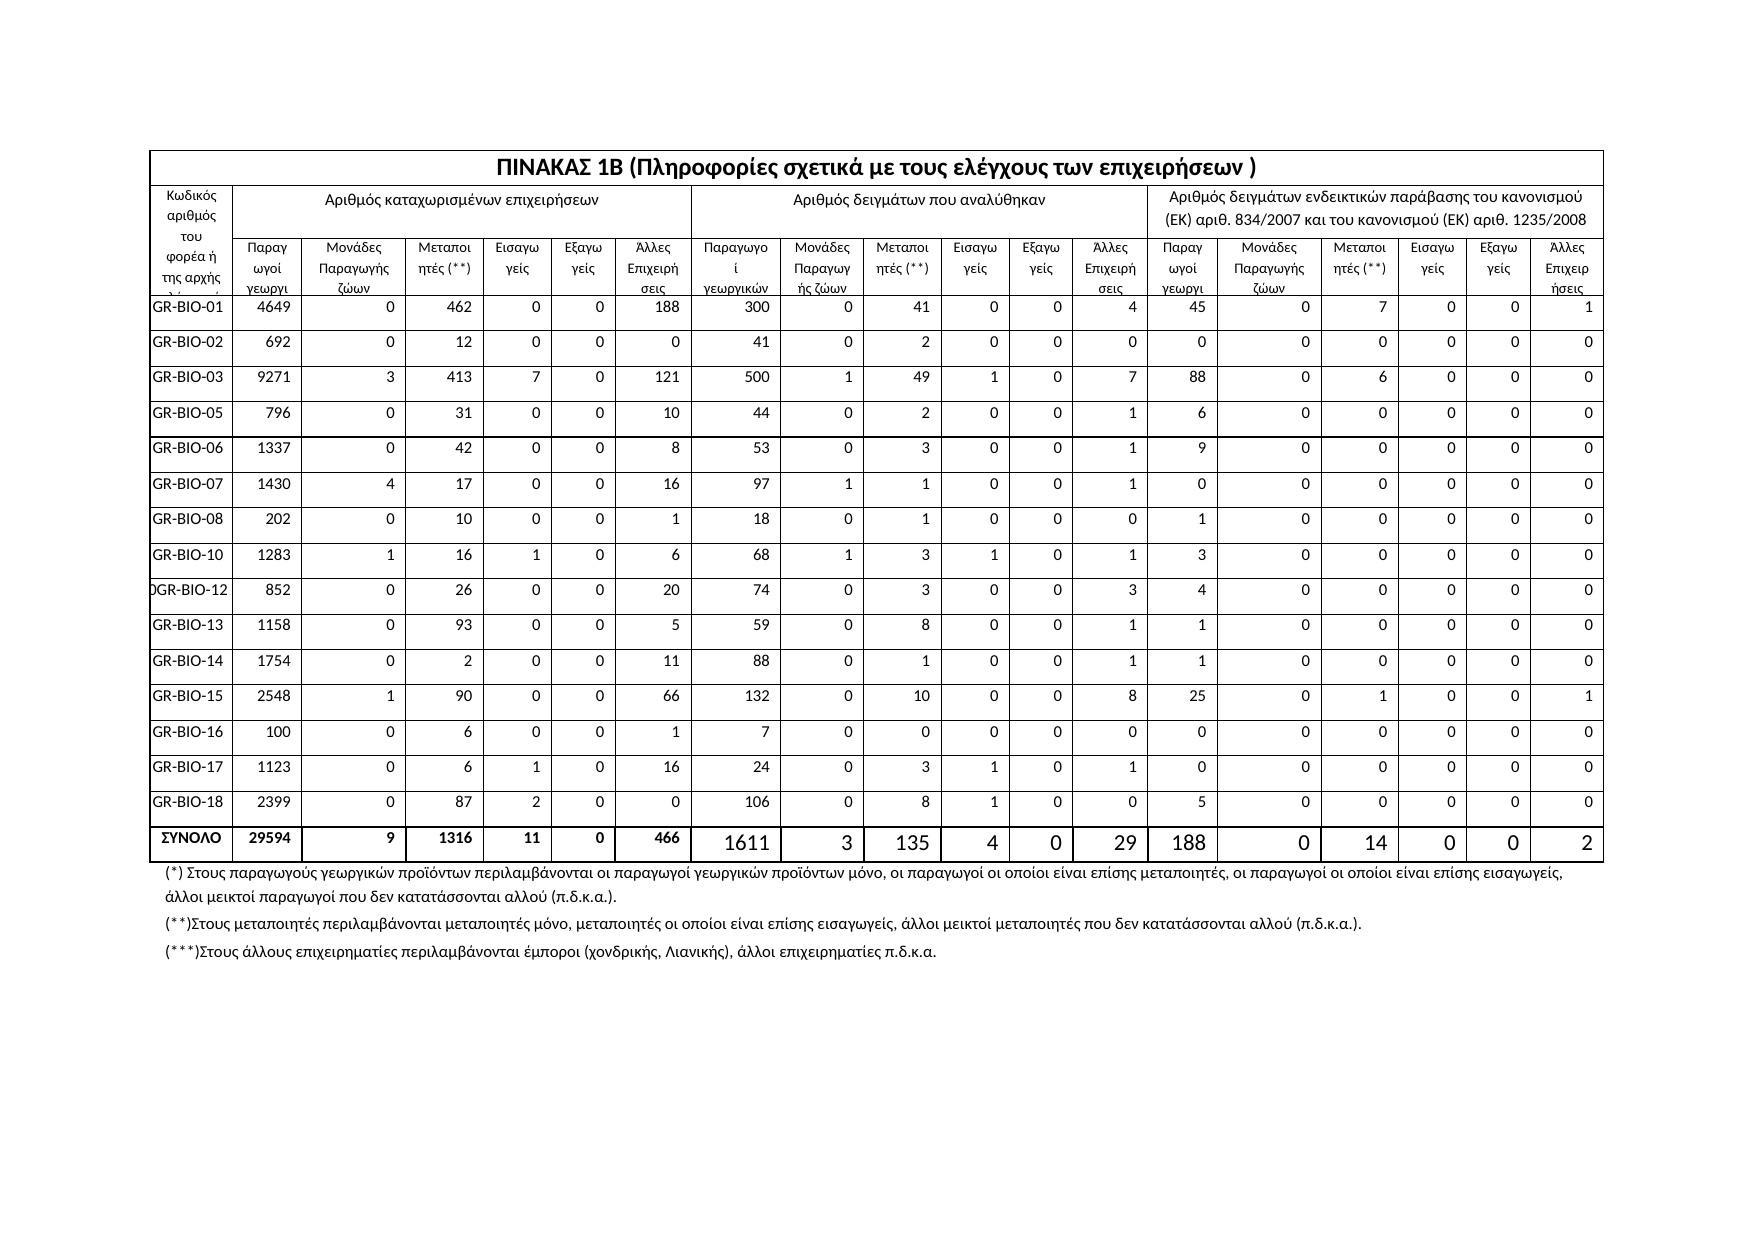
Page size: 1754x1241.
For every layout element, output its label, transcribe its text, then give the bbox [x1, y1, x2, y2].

table_cell 7 [692, 721, 780, 755]
table_cell 0 [1322, 402, 1398, 436]
table_cell 0 [781, 296, 863, 330]
table_cell 0 [616, 792, 691, 826]
table_cell 1123 [233, 756, 301, 791]
table_cell 300 [692, 296, 780, 330]
table_cell 0 [1322, 438, 1398, 472]
table_cell 1337 [233, 438, 301, 472]
table_cell Μεταποιητές (**) [864, 239, 941, 295]
table_cell 88 [1148, 367, 1217, 401]
table_cell 1 [616, 508, 691, 543]
table_cell 0 [1531, 331, 1603, 366]
table_cell 68 [692, 544, 780, 578]
table_cell GR-BIO-01 [151, 296, 232, 330]
table_cell 6 [406, 756, 483, 791]
table_cell 0 [1218, 544, 1321, 578]
table_cell 0 [1322, 650, 1398, 684]
table_cell 4 [1073, 296, 1147, 330]
table_cell 0 [1010, 792, 1072, 826]
table_cell 0 [781, 402, 863, 436]
table_cell 0 [616, 331, 691, 366]
table_cell 0 [552, 579, 615, 613]
table_cell 0 [1467, 650, 1530, 684]
table_cell 0 [942, 438, 1009, 472]
table_cell 1316 [407, 828, 483, 861]
table_cell 1283 [233, 544, 301, 578]
table_cell 2 [864, 402, 941, 436]
table_cell 1 [302, 685, 405, 720]
table_cell 1 [942, 367, 1009, 401]
table_cell 0 [1218, 685, 1321, 720]
table_cell 0 [1399, 685, 1466, 720]
table_cell 0 [484, 473, 551, 507]
table_cell 0 [302, 402, 405, 436]
table_cell 0 [1399, 544, 1466, 578]
table_cell 6 [1322, 367, 1398, 401]
table_cell 87 [406, 792, 483, 826]
table_cell Εισαγωγείς [484, 239, 551, 295]
table_header ΠΙΝΑΚΑΣ 1Β (Πληροφορίες σχετικά με τους ελέγχους των επιχειρήσεων ) [151, 151, 1603, 185]
table_cell 0 [1218, 792, 1321, 826]
table_cell 0 [1467, 508, 1530, 543]
table_cell 0 [1218, 473, 1321, 507]
table_cell 2548 [233, 685, 301, 720]
table_cell 0 [1467, 792, 1530, 826]
table_cell 2399 [233, 792, 301, 826]
table_cell 6 [1148, 402, 1217, 436]
text (**)Στους μεταποιητές περιλαμβάνονται μεταποιητές μόνο, μεταποιητές οι οποίοι είναι επίσης εισαγωγείς, άλλοι μεικτοί μεταποιητές που δεν κατατάσσονται αλλού (π.δ.κ.α.). [165, 913, 1604, 934]
table_cell Εξαγωγείς [1467, 239, 1530, 295]
table_cell 0 [1531, 544, 1603, 578]
table_cell GR-BIO-18 [151, 792, 232, 826]
table_cell 90 [406, 685, 483, 720]
table_cell 0 [1467, 721, 1530, 755]
table_cell GR-BIO-07 [151, 473, 232, 507]
table_cell Μονάδες Παραγωγής ζώων υδατοκαλλιέργειας [1218, 239, 1321, 295]
table_cell 0 [1148, 756, 1217, 791]
table_cell 0 [552, 721, 615, 755]
table_cell 18 [692, 508, 780, 543]
table_cell 0 [1467, 473, 1530, 507]
table_cell 1 [1531, 296, 1603, 330]
table_cell 0 [1399, 721, 1466, 755]
table_cell 0 [484, 685, 551, 720]
table_cell 4 [942, 828, 1009, 861]
table_cell 0 [484, 615, 551, 649]
table_cell 0 [484, 402, 551, 436]
table_cell 0 [864, 721, 941, 755]
table_cell 0 [1010, 331, 1072, 366]
table_cell 0GR-BIO-12 [151, 579, 232, 613]
table_cell 26 [406, 579, 483, 613]
table_cell 3 [864, 756, 941, 791]
table_cell 0 [1010, 721, 1072, 755]
table_cell 1 [1073, 402, 1147, 436]
table_cell GR-BIO-10 [151, 544, 232, 578]
table_cell 0 [1467, 296, 1530, 330]
table_cell 0 [1399, 579, 1466, 613]
table_cell 0 [1010, 438, 1072, 472]
table_cell GR-BIO-15 [151, 685, 232, 720]
table_cell 0 [1010, 828, 1072, 861]
table_cell 59 [692, 615, 780, 649]
table_cell 1 [1073, 650, 1147, 684]
table_cell 1 [1073, 473, 1147, 507]
table_cell 1 [942, 756, 1009, 791]
table_cell 0 [552, 792, 615, 826]
table_cell 11 [484, 828, 551, 861]
table_cell 0 [781, 331, 863, 366]
table_cell 1 [1531, 685, 1603, 720]
table_cell 0 [1399, 402, 1466, 436]
table_cell 0 [1531, 473, 1603, 507]
table_cell 49 [864, 367, 941, 401]
table_cell 0 [1148, 473, 1217, 507]
table_cell 0 [552, 508, 615, 543]
table_cell 0 [484, 650, 551, 684]
table_cell 7 [1073, 367, 1147, 401]
table_cell 0 [781, 685, 863, 720]
table_cell 0 [1073, 721, 1147, 755]
table_cell 0 [1322, 544, 1398, 578]
table_cell 0 [1399, 508, 1466, 543]
table_cell 16 [406, 544, 483, 578]
table_cell 4 [1148, 579, 1217, 613]
table_cell 0 [1399, 367, 1466, 401]
table_cell Αριθμός καταχωρισμένων επιχειρήσεων [233, 186, 691, 237]
table_cell 0 [302, 792, 405, 826]
table_cell 0 [1010, 296, 1072, 330]
table_cell 0 [1148, 331, 1217, 366]
text (***)Στους άλλους επιχειρηματίες περιλαμβάνονται έμποροι (χονδρικής, Λιανικής), άλλοι επιχειρηματίες π.δ.κ.α. [165, 941, 1604, 961]
table_cell Άλλες Επιχειρήσεις (***) [1531, 239, 1603, 295]
table_cell GR-BIO-06 [151, 438, 232, 472]
table_cell 6 [616, 544, 691, 578]
table_cell 2 [406, 650, 483, 684]
table_cell 0 [1218, 438, 1321, 472]
table_cell 0 [1322, 331, 1398, 366]
table_cell 132 [692, 685, 780, 720]
table_cell 6 [406, 721, 483, 755]
table_cell 41 [864, 296, 941, 330]
table_cell 0 [781, 579, 863, 613]
table_cell 0 [1399, 296, 1466, 330]
table_cell 0 [942, 685, 1009, 720]
table_cell 0 [484, 438, 551, 472]
table_cell 0 [552, 615, 615, 649]
table_cell 41 [692, 331, 780, 366]
table_cell 29 [1074, 828, 1147, 861]
table_cell 4649 [233, 296, 301, 330]
table_cell 1 [942, 544, 1009, 578]
table_cell 1 [1073, 756, 1147, 791]
table_cell 3 [302, 367, 405, 401]
table_cell 44 [692, 402, 780, 436]
table_cell 0 [1010, 756, 1072, 791]
table_cell 0 [1218, 402, 1321, 436]
table_cell 0 [302, 615, 405, 649]
table_cell 0 [781, 650, 863, 684]
table_cell 0 [302, 331, 405, 366]
table_cell 0 [552, 331, 615, 366]
table_cell Εισαγωγείς [1399, 239, 1466, 295]
table_cell 7 [484, 367, 551, 401]
table_cell 0 [1218, 579, 1321, 613]
table_cell 1 [1073, 615, 1147, 649]
table_cell 0 [1010, 579, 1072, 613]
table_cell 0 [1531, 650, 1603, 684]
table_cell GR-BIO-17 [151, 756, 232, 791]
table_cell 1 [302, 544, 405, 578]
table_cell Μονάδες Παραγωγής ζώων υδατοκαλλιέργειας [302, 239, 405, 295]
table_cell GR-BIO-02 [151, 331, 232, 366]
table_cell 9 [1148, 438, 1217, 472]
table_cell 5 [616, 615, 691, 649]
table_cell 0 [781, 615, 863, 649]
table_cell 0 [942, 473, 1009, 507]
table_cell 0 [552, 828, 614, 861]
table_cell 3 [864, 579, 941, 613]
table_cell 0 [1218, 296, 1321, 330]
table_cell 16 [616, 473, 691, 507]
table_cell Μονάδες Παραγωγής ζώων υδατοκαλλιέργειας [781, 239, 863, 295]
table_cell 88 [692, 650, 780, 684]
table_cell 0 [552, 756, 615, 791]
table_cell 0 [1531, 792, 1603, 826]
table_cell 692 [233, 331, 301, 366]
table_cell 0 [1218, 650, 1321, 684]
table_cell 0 [552, 650, 615, 684]
table_cell Παραγωγοί γεωργικών προϊόντων (*) [692, 239, 780, 295]
table_cell 0 [1467, 615, 1530, 649]
table_cell 0 [1467, 331, 1530, 366]
table_cell 0 [1467, 828, 1530, 861]
table_cell 1754 [233, 650, 301, 684]
table_cell 0 [302, 721, 405, 755]
table_cell GR-BIO-03 [151, 367, 232, 401]
table_cell GR-BIO-16 [151, 721, 232, 755]
table_cell 0 [1531, 721, 1603, 755]
table_cell 0 [1399, 438, 1466, 472]
table_cell 413 [406, 367, 483, 401]
table_cell 0 [552, 544, 615, 578]
table_cell 0 [1322, 792, 1398, 826]
table_cell 17 [406, 473, 483, 507]
table_cell 1 [781, 367, 863, 401]
table_cell 10 [864, 685, 941, 720]
table_cell 3 [864, 544, 941, 578]
table_cell GR-BIO-13 [151, 615, 232, 649]
table_cell 852 [233, 579, 301, 613]
table_cell 20 [616, 579, 691, 613]
table_cell 0 [1010, 615, 1072, 649]
table_cell 0 [1467, 367, 1530, 401]
table_cell 0 [1467, 579, 1530, 613]
table_cell 0 [1322, 615, 1398, 649]
table_cell 9 [303, 828, 405, 861]
table_cell 4 [302, 473, 405, 507]
table_cell Εισαγωγείς [942, 239, 1009, 295]
table_cell Παραγωγοί γεωργικών προϊόντων (*) [233, 239, 301, 295]
table_cell 8 [864, 615, 941, 649]
table_cell 0 [484, 508, 551, 543]
table_cell 12 [406, 331, 483, 366]
table_cell Αριθμός δειγμάτων ενδεικτικών παράβασης του κανονισμού (ΕΚ) αριθ. 834/2007 και του κανονισμού (ΕΚ) αριθ. 1235/2008 [1148, 186, 1603, 237]
table_cell 0 [1218, 508, 1321, 543]
table_cell 0 [781, 438, 863, 472]
table_cell 0 [1531, 508, 1603, 543]
table_cell 0 [1218, 828, 1320, 861]
table_cell 0 [302, 508, 405, 543]
table_cell 10 [406, 508, 483, 543]
table_cell 1 [781, 473, 863, 507]
table_cell 100 [233, 721, 301, 755]
table_cell 0 [302, 579, 405, 613]
table_cell 0 [942, 331, 1009, 366]
table_cell 0 [302, 650, 405, 684]
table_cell 1 [1073, 544, 1147, 578]
table_cell 1 [1148, 508, 1217, 543]
table_cell 0 [1467, 544, 1530, 578]
table_cell 0 [1322, 721, 1398, 755]
table_cell 0 [1399, 756, 1466, 791]
table_cell 93 [406, 615, 483, 649]
table_cell 0 [1218, 615, 1321, 649]
table_cell GR-BIO-14 [151, 650, 232, 684]
table_cell 1611 [692, 828, 780, 861]
table_cell 121 [616, 367, 691, 401]
table_cell 0 [1531, 579, 1603, 613]
table_cell 0 [942, 615, 1009, 649]
table_cell 0 [781, 508, 863, 543]
table_cell 0 [1010, 367, 1072, 401]
table_cell 0 [1010, 685, 1072, 720]
table_cell 0 [552, 438, 615, 472]
table_cell 45 [1148, 296, 1217, 330]
table_cell 0 [1148, 721, 1217, 755]
table_cell 0 [1010, 508, 1072, 543]
table_cell 0 [552, 367, 615, 401]
table_cell 0 [1010, 650, 1072, 684]
table_cell Εξαγωγείς [1010, 239, 1072, 295]
text (*) Στους παραγωγούς γεωργικών προϊόντων περιλαμβάνονται οι παραγωγοί γεωργικών προϊόντων μόνο, οι παραγωγοί οι οποίοι είναι επίσης μεταποιητές, οι παραγωγοί οι οποίοι είναι επίσης εισαγωγείς, άλλοι μεικτοί παραγωγοί που δεν κατατάσσονται αλλού (π.δ.κ.α.). [165, 863, 1604, 906]
table_cell 0 [781, 721, 863, 755]
table_cell 0 [942, 650, 1009, 684]
table_cell 3 [1148, 544, 1217, 578]
table_cell 74 [692, 579, 780, 613]
table_cell Άλλες Επιχειρήσεις (***) [616, 239, 691, 295]
table_cell 0 [1467, 402, 1530, 436]
table_cell 0 [1010, 544, 1072, 578]
table_cell 462 [406, 296, 483, 330]
table_cell 1 [1073, 438, 1147, 472]
table_cell Παραγωγοί γεωργικών προϊόντων (*) [1148, 239, 1217, 295]
table_cell GR-BIO-05 [151, 402, 232, 436]
table_cell 2 [864, 331, 941, 366]
table_cell 25 [1148, 685, 1217, 720]
table_cell 0 [302, 438, 405, 472]
table_cell 0 [484, 579, 551, 613]
table_cell 500 [692, 367, 780, 401]
table_cell 8 [864, 792, 941, 826]
table_cell 0 [302, 296, 405, 330]
table_cell 1 [484, 544, 551, 578]
table_cell 42 [406, 438, 483, 472]
table_cell 3 [864, 438, 941, 472]
table_cell 1 [1148, 650, 1217, 684]
table_cell 0 [552, 402, 615, 436]
table_cell 0 [1073, 792, 1147, 826]
table_cell 14 [1322, 828, 1398, 861]
table_cell 0 [1322, 508, 1398, 543]
table_cell 0 [1322, 756, 1398, 791]
table_cell 0 [484, 721, 551, 755]
table_cell 0 [1218, 367, 1321, 401]
table_cell 0 [302, 756, 405, 791]
table_cell 0 [1399, 615, 1466, 649]
table_cell 0 [1399, 331, 1466, 366]
table_cell 1 [942, 792, 1009, 826]
table_cell 1430 [233, 473, 301, 507]
table_cell 0 [1531, 756, 1603, 791]
table_cell 0 [1399, 650, 1466, 684]
table_cell 0 [1399, 828, 1466, 861]
table_cell 1 [1148, 615, 1217, 649]
table_cell 10 [616, 402, 691, 436]
table_cell 66 [616, 685, 691, 720]
table_cell 1 [781, 544, 863, 578]
table_cell 0 [1531, 615, 1603, 649]
table_cell 8 [616, 438, 691, 472]
table_cell 53 [692, 438, 780, 472]
table_cell 8 [1073, 685, 1147, 720]
table_cell Μεταποιητές (**) [406, 239, 483, 295]
table_cell 202 [233, 508, 301, 543]
table_cell 16 [616, 756, 691, 791]
table_cell 0 [1531, 438, 1603, 472]
table_cell 0 [1531, 402, 1603, 436]
table_cell 188 [1149, 828, 1217, 861]
table_cell 1 [484, 756, 551, 791]
table_cell 0 [1218, 756, 1321, 791]
table_cell 2 [1531, 828, 1603, 861]
table_cell 0 [552, 685, 615, 720]
table_cell 11 [616, 650, 691, 684]
table_cell 0 [1218, 721, 1321, 755]
table_cell 0 [1322, 579, 1398, 613]
table_cell 7 [1322, 296, 1398, 330]
table_cell Κωδικός αριθμός του φορέα ή της αρχής ελέγχου ή όνομα της αρμόδιας αρχής [151, 186, 232, 295]
table_cell 0 [942, 721, 1009, 755]
table_cell 24 [692, 756, 780, 791]
table_cell 1 [864, 473, 941, 507]
table_cell 466 [616, 828, 690, 861]
table_cell 0 [781, 792, 863, 826]
table_cell 1 [864, 650, 941, 684]
table_cell 3 [782, 828, 863, 861]
table_cell 0 [781, 756, 863, 791]
table_cell 5 [1148, 792, 1217, 826]
table_cell 9271 [233, 367, 301, 401]
table_cell 0 [484, 296, 551, 330]
table_cell 0 [1218, 331, 1321, 366]
table_cell 0 [1467, 756, 1530, 791]
table_cell 0 [552, 473, 615, 507]
table_cell Αριθμός δειγμάτων που αναλύθηκαν [692, 186, 1147, 237]
table_cell 0 [1531, 367, 1603, 401]
table_cell 0 [1010, 473, 1072, 507]
table_cell 0 [942, 508, 1009, 543]
table_cell 0 [1073, 331, 1147, 366]
table_cell 2 [484, 792, 551, 826]
table_cell GR-BIO-08 [151, 508, 232, 543]
table_cell 0 [942, 296, 1009, 330]
table_cell 0 [484, 331, 551, 366]
table_cell 0 [1322, 473, 1398, 507]
table_cell 0 [1467, 438, 1530, 472]
table_cell 31 [406, 402, 483, 436]
table_cell 29594 [233, 828, 301, 861]
table_cell 0 [1399, 473, 1466, 507]
table_cell 3 [1073, 579, 1147, 613]
table_cell 0 [1467, 685, 1530, 720]
table_cell 1 [1322, 685, 1398, 720]
table_cell 0 [1010, 402, 1072, 436]
table_cell 1 [616, 721, 691, 755]
table_cell 0 [942, 402, 1009, 436]
table_cell Άλλες Επιχειρήσεις (***) [1073, 239, 1147, 295]
table_cell ΣΥΝΟΛΟ [151, 828, 232, 861]
table_cell 1 [864, 508, 941, 543]
table_cell 97 [692, 473, 780, 507]
table_cell 0 [552, 296, 615, 330]
table_cell 0 [1073, 508, 1147, 543]
table_cell 106 [692, 792, 780, 826]
table_cell 1158 [233, 615, 301, 649]
table_cell 188 [616, 296, 691, 330]
table_cell 135 [865, 828, 940, 861]
table_cell 0 [942, 579, 1009, 613]
table_cell 796 [233, 402, 301, 436]
table_cell 0 [1399, 792, 1466, 826]
table_cell Μεταποιητές (**) [1322, 239, 1398, 295]
table_cell Εξαγωγείς [552, 239, 615, 295]
